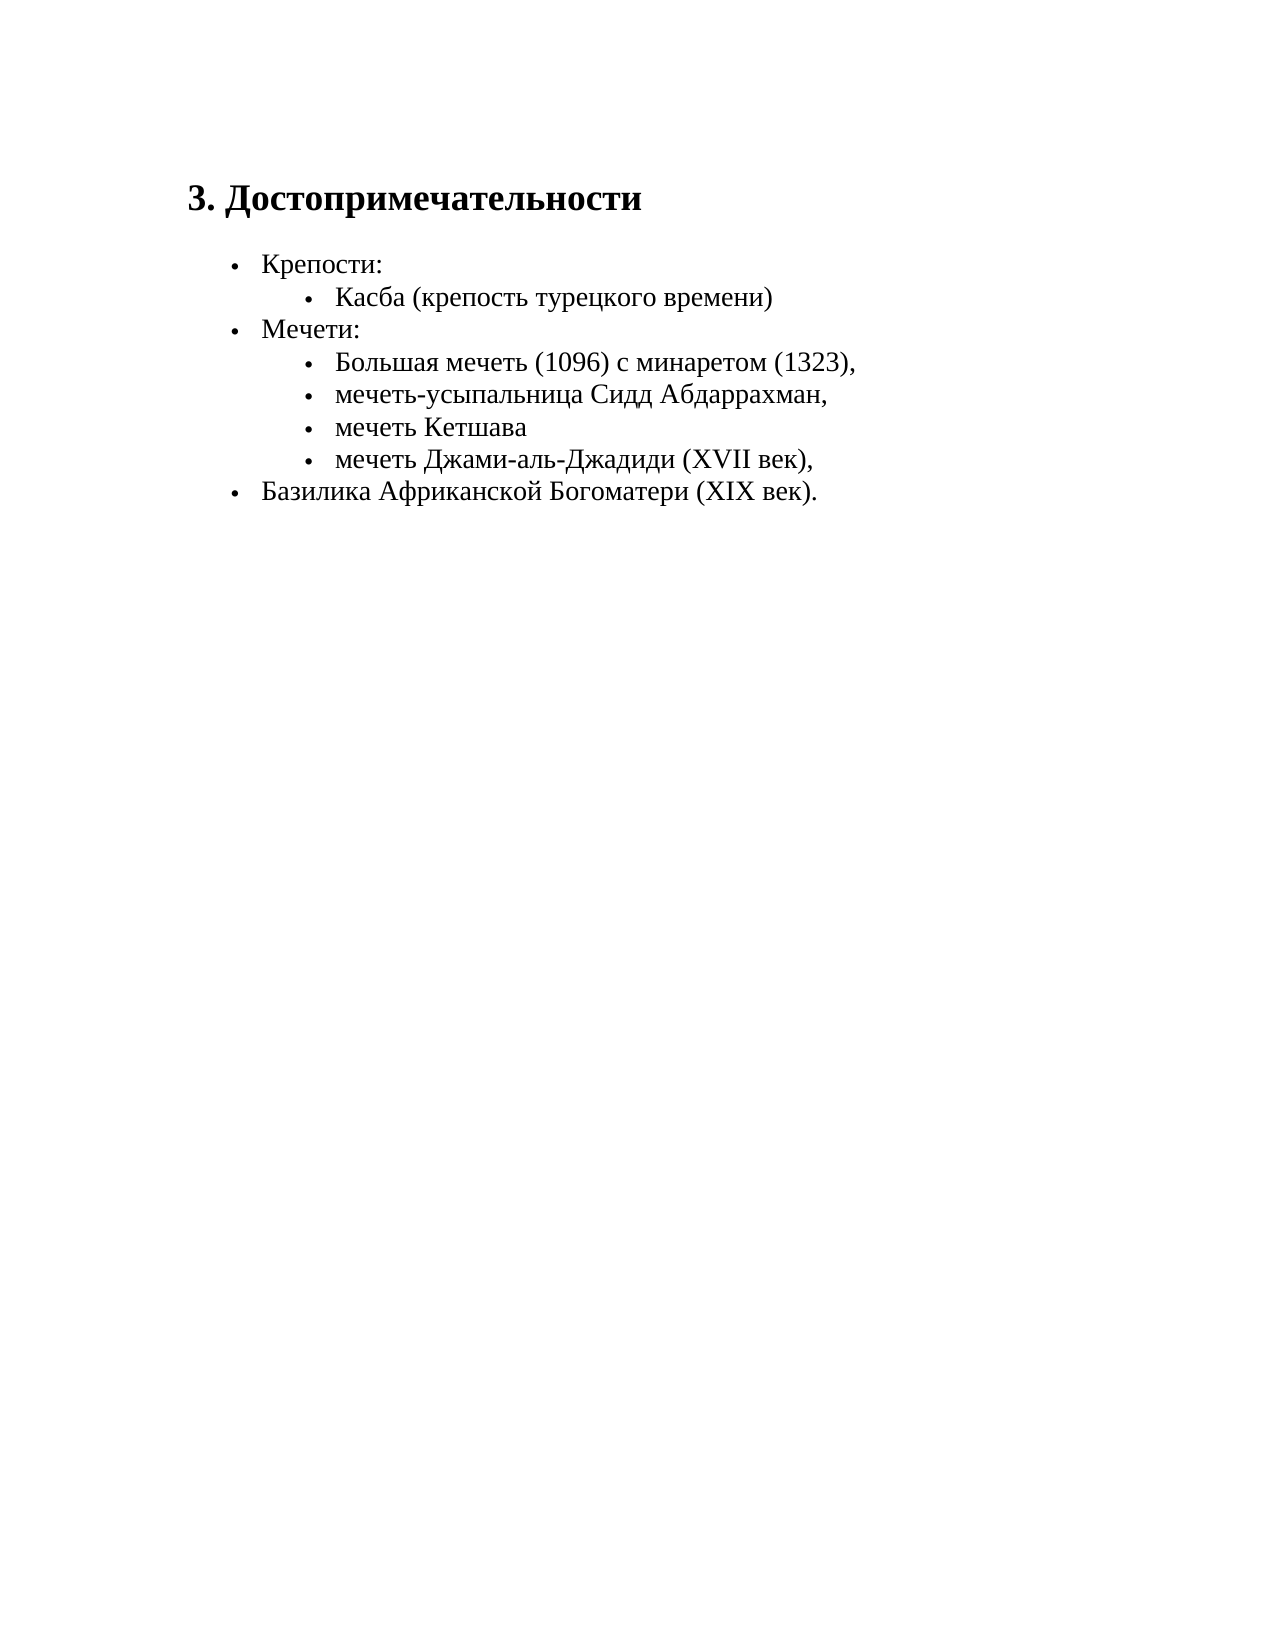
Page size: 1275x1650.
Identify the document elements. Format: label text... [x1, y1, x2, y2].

list Крепости: [232, 248, 1087, 280]
list мечеть Кетшава [305, 409, 1087, 442]
list Базилика Африканской Богоматери (XIX век). [232, 474, 1087, 507]
list 3. Достопримечательности [187, 175, 1087, 218]
list Большая мечеть (1096) с минаретом (1323), [305, 345, 1087, 377]
list Мечети: [232, 312, 1087, 345]
list Касба (крепость турецкого времени) [305, 280, 1087, 312]
list мечеть Джами-аль-Джадиди (XVII век), [305, 442, 1087, 474]
list мечеть-усыпальница Сидд Абдаррахман, [305, 377, 1087, 409]
